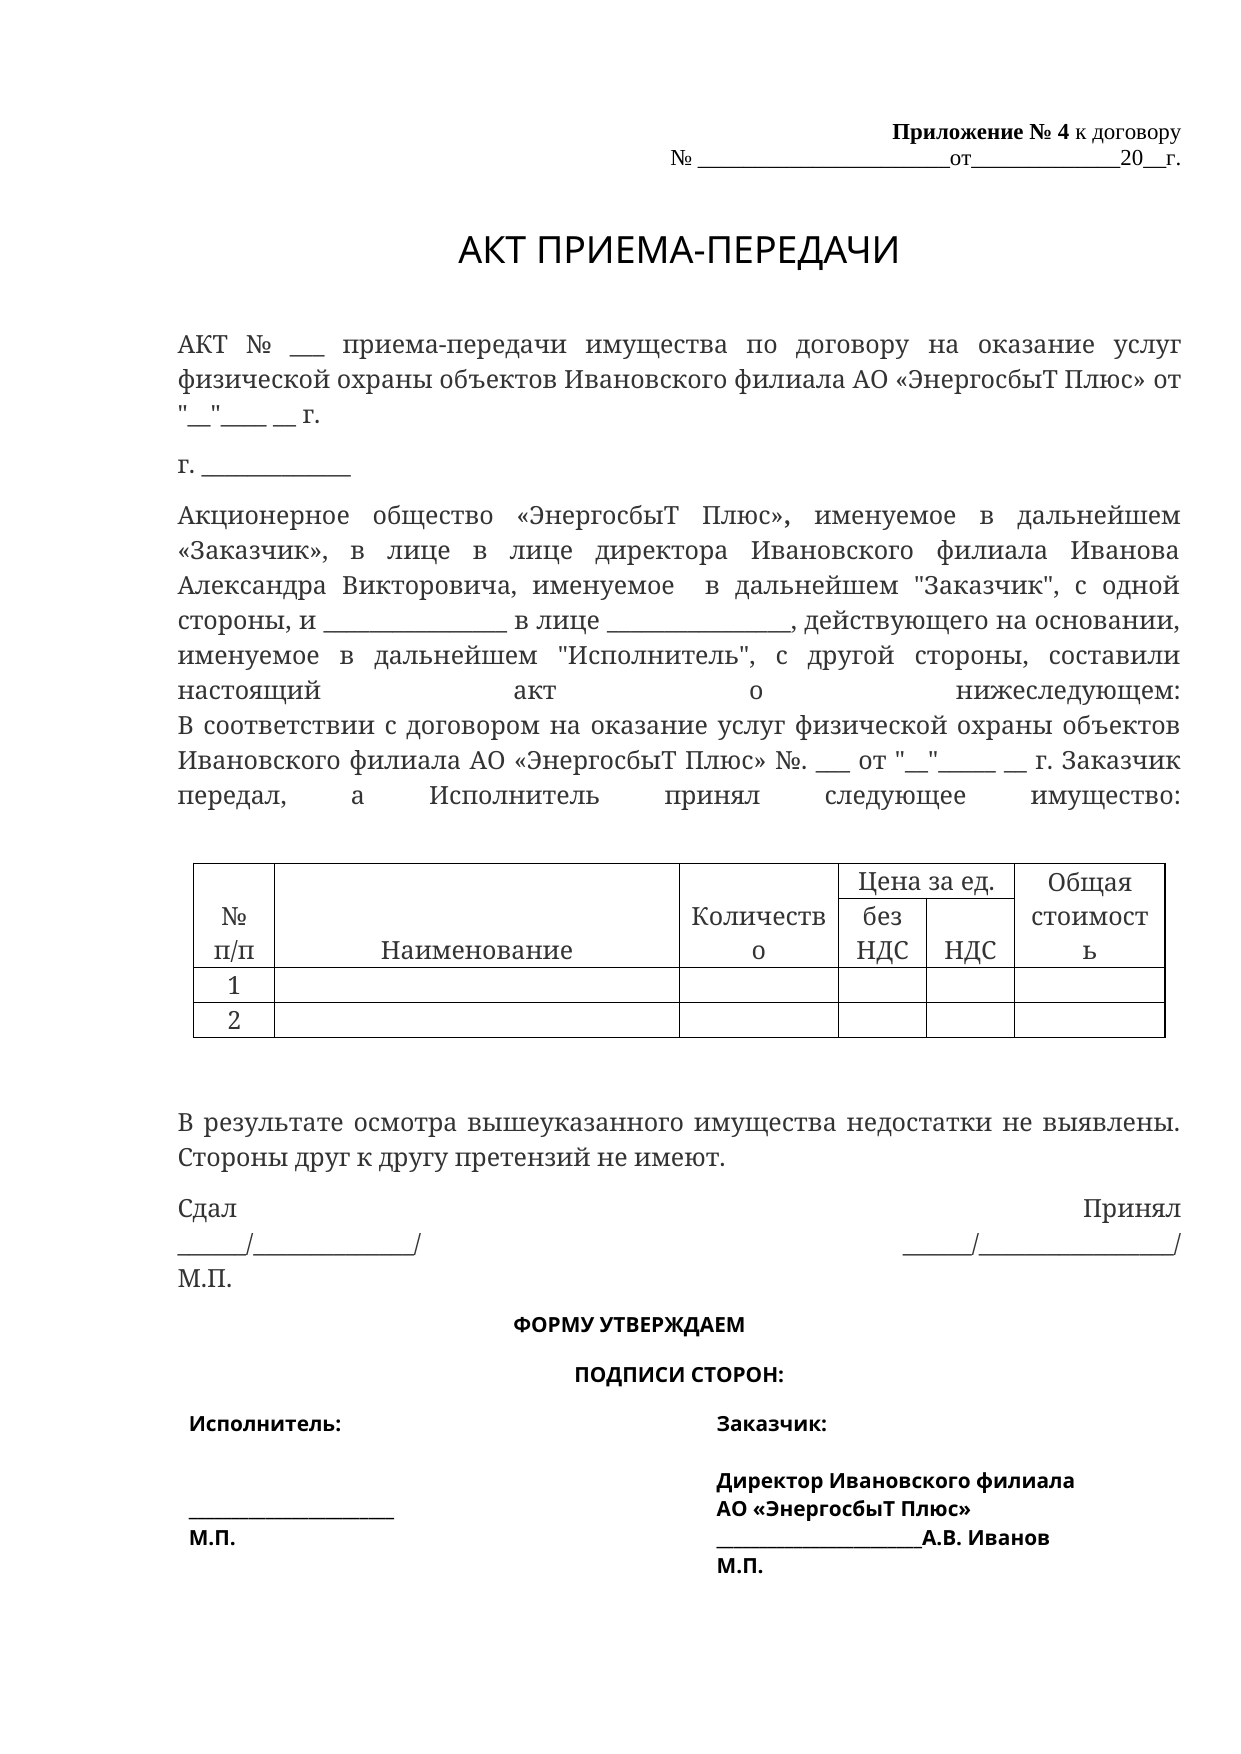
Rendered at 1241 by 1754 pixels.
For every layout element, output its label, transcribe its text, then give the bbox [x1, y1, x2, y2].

table_header Исполнитель: ________________________ М.П. [177, 1409, 705, 1600]
text АКТ № ___ приема-передачи имущества по договору на оказание услуг физической охраны объектов Ивановского филиала АО «ЭнергосбыТ Плюс» от "__"____ __ г. [177, 291, 1181, 431]
text ПОДПИСИ СТОРОН: [177, 1360, 1181, 1388]
table_cell [275, 1003, 679, 1037]
table_cell 2 [194, 1003, 274, 1037]
text г. _____________ [177, 446, 1181, 481]
table_cell [1015, 1003, 1164, 1037]
table_cell [839, 968, 926, 1002]
table_header Наименование [275, 864, 679, 967]
text Акционерное общество «ЭнергосбыТ Плюс», именуемое в дальнейшем «Заказчик», в лице в лице директора Ивановского филиала Иванова Александра Викторовича, именуемое в дальнейшем "Заказчик", с одной стороны, и ________________ в лице ________________, действующего на основании, именуемое в дальнейшем "Исполнитель", с другой стороны, составили настоящий акт о нижеследующем: В соответствии с договором на оказание услуг физической охраны объектов Ивановского филиала АО «ЭнергосбыТ Плюс» №. ___ от "__"_____ __ г. Заказчик передал, а Исполнитель принял следующее имущество: [177, 497, 1181, 847]
table_cell 1 [194, 968, 274, 1002]
table_cell НДС [927, 899, 1014, 967]
text Сдал Принял ______/______________/ ______/_________________/ М.П. [177, 1190, 1181, 1295]
table_cell [839, 1003, 926, 1037]
text ФОРМУ УТВЕРЖДАЕМ [177, 1310, 1181, 1339]
table_header Заказчик: Директор Ивановского филиала АО «ЭнергосбыТ Плюс» ________________________А.В. Иванов М.П. [705, 1409, 1240, 1600]
table_cell [275, 968, 679, 1002]
table_header Количество [680, 864, 838, 967]
text Приложение № 4 к договору [177, 118, 1181, 144]
table_cell [927, 1003, 1014, 1037]
table_cell [680, 1003, 838, 1037]
table_header Цена за ед. [839, 864, 1014, 897]
table_header № п/п [194, 864, 274, 967]
table_header Общая стоимость [1015, 864, 1164, 967]
table_cell [927, 968, 1014, 1002]
text № ______________________от_____________20__г. [177, 144, 1181, 171]
text АКТ ПРИЕМА-ПЕРЕДАЧИ [177, 224, 1181, 275]
table_cell [1015, 968, 1164, 1002]
table_cell [680, 968, 838, 1002]
text В результате осмотра вышеуказанного имущества недостатки не выявлены. Стороны друг к другу претензий не имеют. [177, 1104, 1181, 1174]
table_cell без НДС [839, 899, 926, 967]
